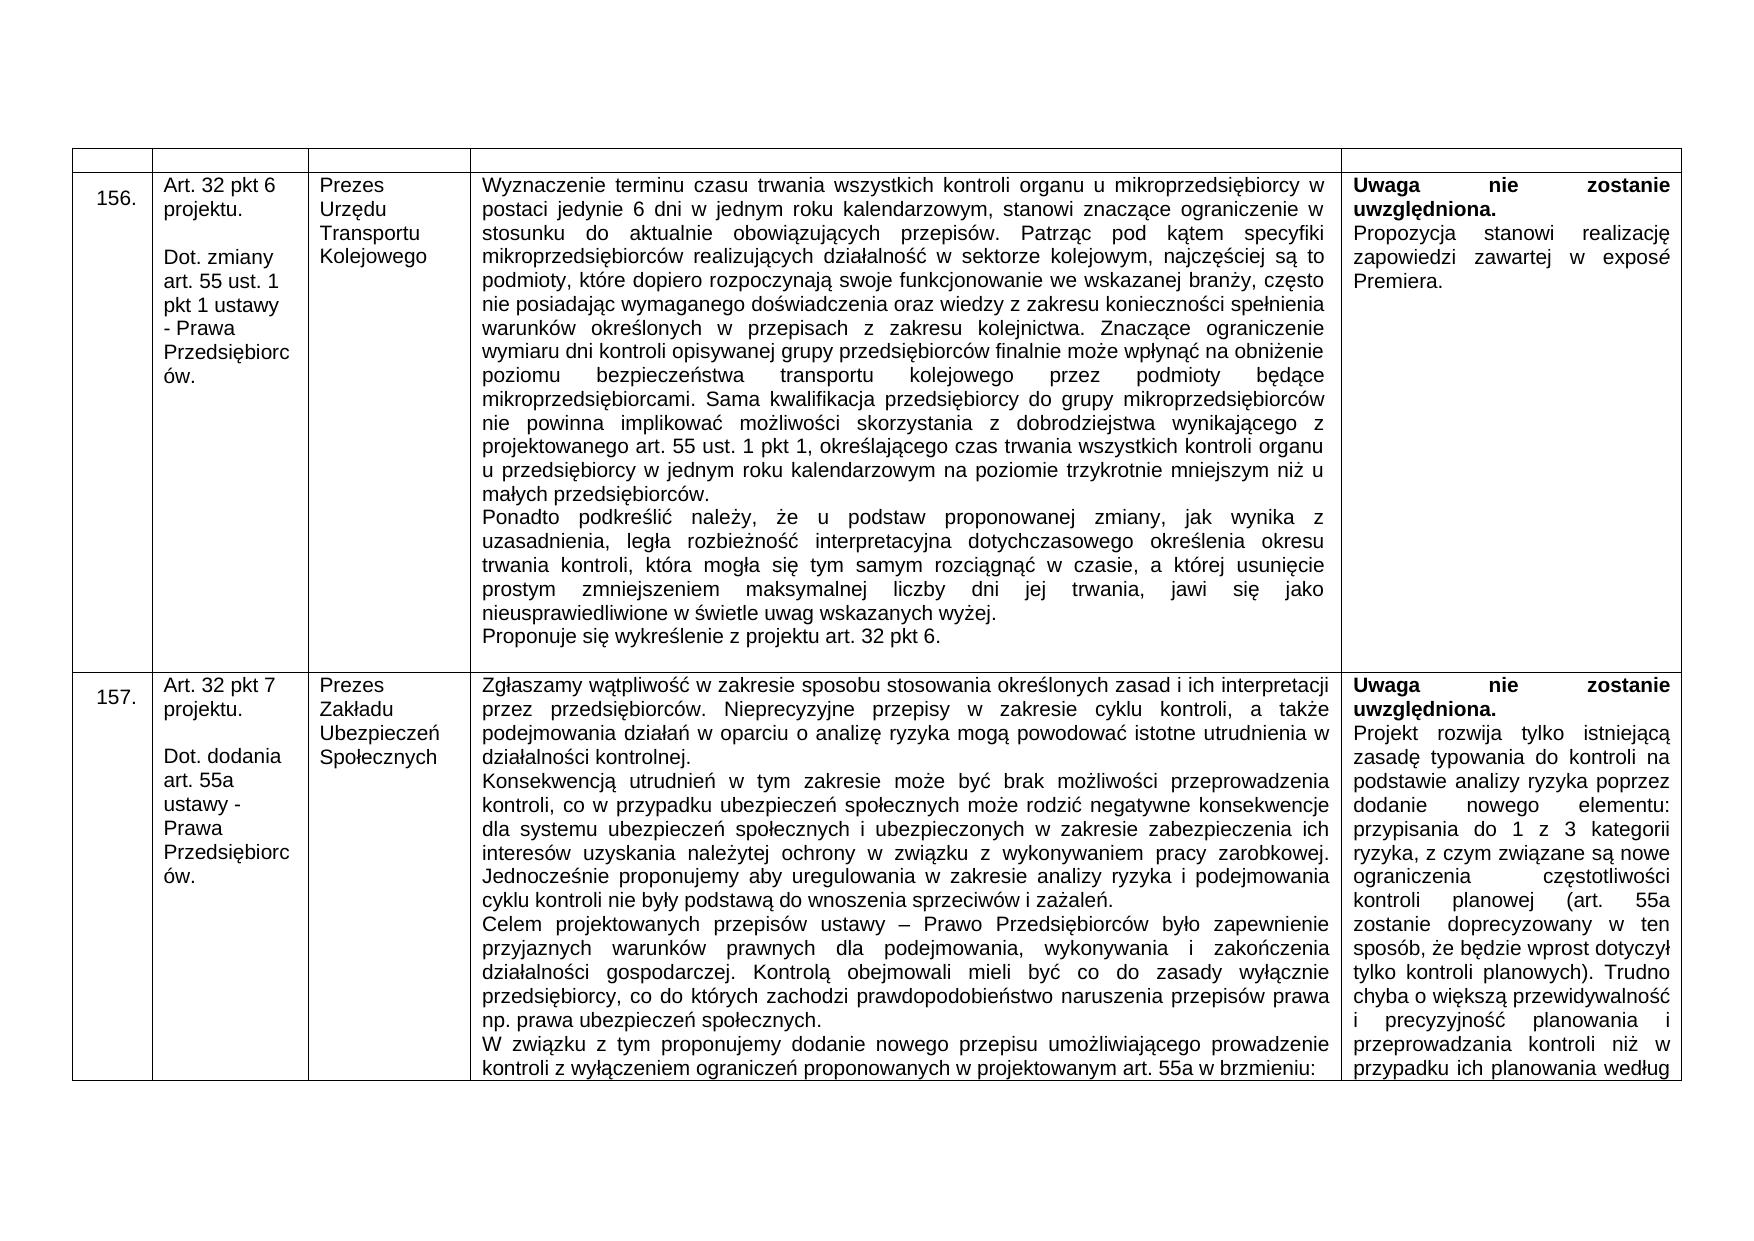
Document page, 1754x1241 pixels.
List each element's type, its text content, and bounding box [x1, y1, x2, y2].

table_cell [153, 149, 308, 172]
table_cell Uwaga nie zostanie uwzględniona. Propozycja stanowi realizację zapowiedzi zawartej w exposé Premiera. [1342, 173, 1681, 672]
table_cell [73, 149, 152, 172]
table_cell Wyznaczenie terminu czasu trwania wszystkich kontroli organu u mikroprzedsiębiorcy w postaci jedynie 6 dni w jednym roku kalendarzowym, stanowi znaczące ograniczenie w stosunku do aktualnie obowiązujących przepisów. Patrząc pod kątem specyfiki mikroprzedsiębiorców realizujących działalność w sektorze kolejowym, najczęściej są to podmioty, które dopiero rozpoczynają swoje funkcjonowanie we wskazanej branży, często nie posiadając wymaganego doświadczenia oraz wiedzy z zakresu konieczności spełnienia warunków określonych w przepisach z zakresu kolejnictwa. Znaczące ograniczenie wymiaru dni kontroli opisywanej grupy przedsiębiorców finalnie może wpłynąć na obniżenie poziomu bezpieczeństwa transportu kolejowego przez podmioty będące mikroprzedsiębiorcami. Sama kwalifikacja przedsiębiorcy do grupy mikroprzedsiębiorców nie powinna implikować możliwości skorzystania z dobrodziejstwa wynikającego z projektowanego art. 55 ust. 1 pkt 1, określającego czas trwania wszystkich kontroli organu u przedsiębiorcy w jednym roku kalendarzowym na poziomie trzykrotnie mniejszym niż u małych przedsiębiorców. Ponadto podkreślić należy, że u podstaw proponowanej zmiany, jak wynika z uzasadnienia, legła rozbieżność interpretacyjna dotychczasowego określenia okresu trwania kontroli, która mogła się tym samym rozciągnąć w czasie, a której usunięcie prostym zmniejszeniem maksymalnej liczby dni jej trwania, jawi się jako nieusprawiedliwione w świetle uwag wskazanych wyżej. Proponuje się wykreślenie z projektu art. 32 pkt 6. [471, 173, 1341, 672]
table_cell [1342, 149, 1681, 172]
table_cell [73, 673, 152, 1080]
table_cell [73, 173, 152, 672]
table_cell Prezes Urzędu Transportu Kolejowego [309, 173, 470, 672]
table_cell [471, 673, 1341, 1080]
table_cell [1342, 673, 1681, 1080]
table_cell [153, 673, 308, 1080]
table_cell Art. 32 pkt 6 projektu. Dot. zmiany art. 55 ust. 1 pkt 1 ustawy - Prawa Przedsiębiorców. [153, 173, 308, 672]
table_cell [309, 149, 470, 172]
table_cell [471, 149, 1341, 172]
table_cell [309, 673, 470, 1080]
